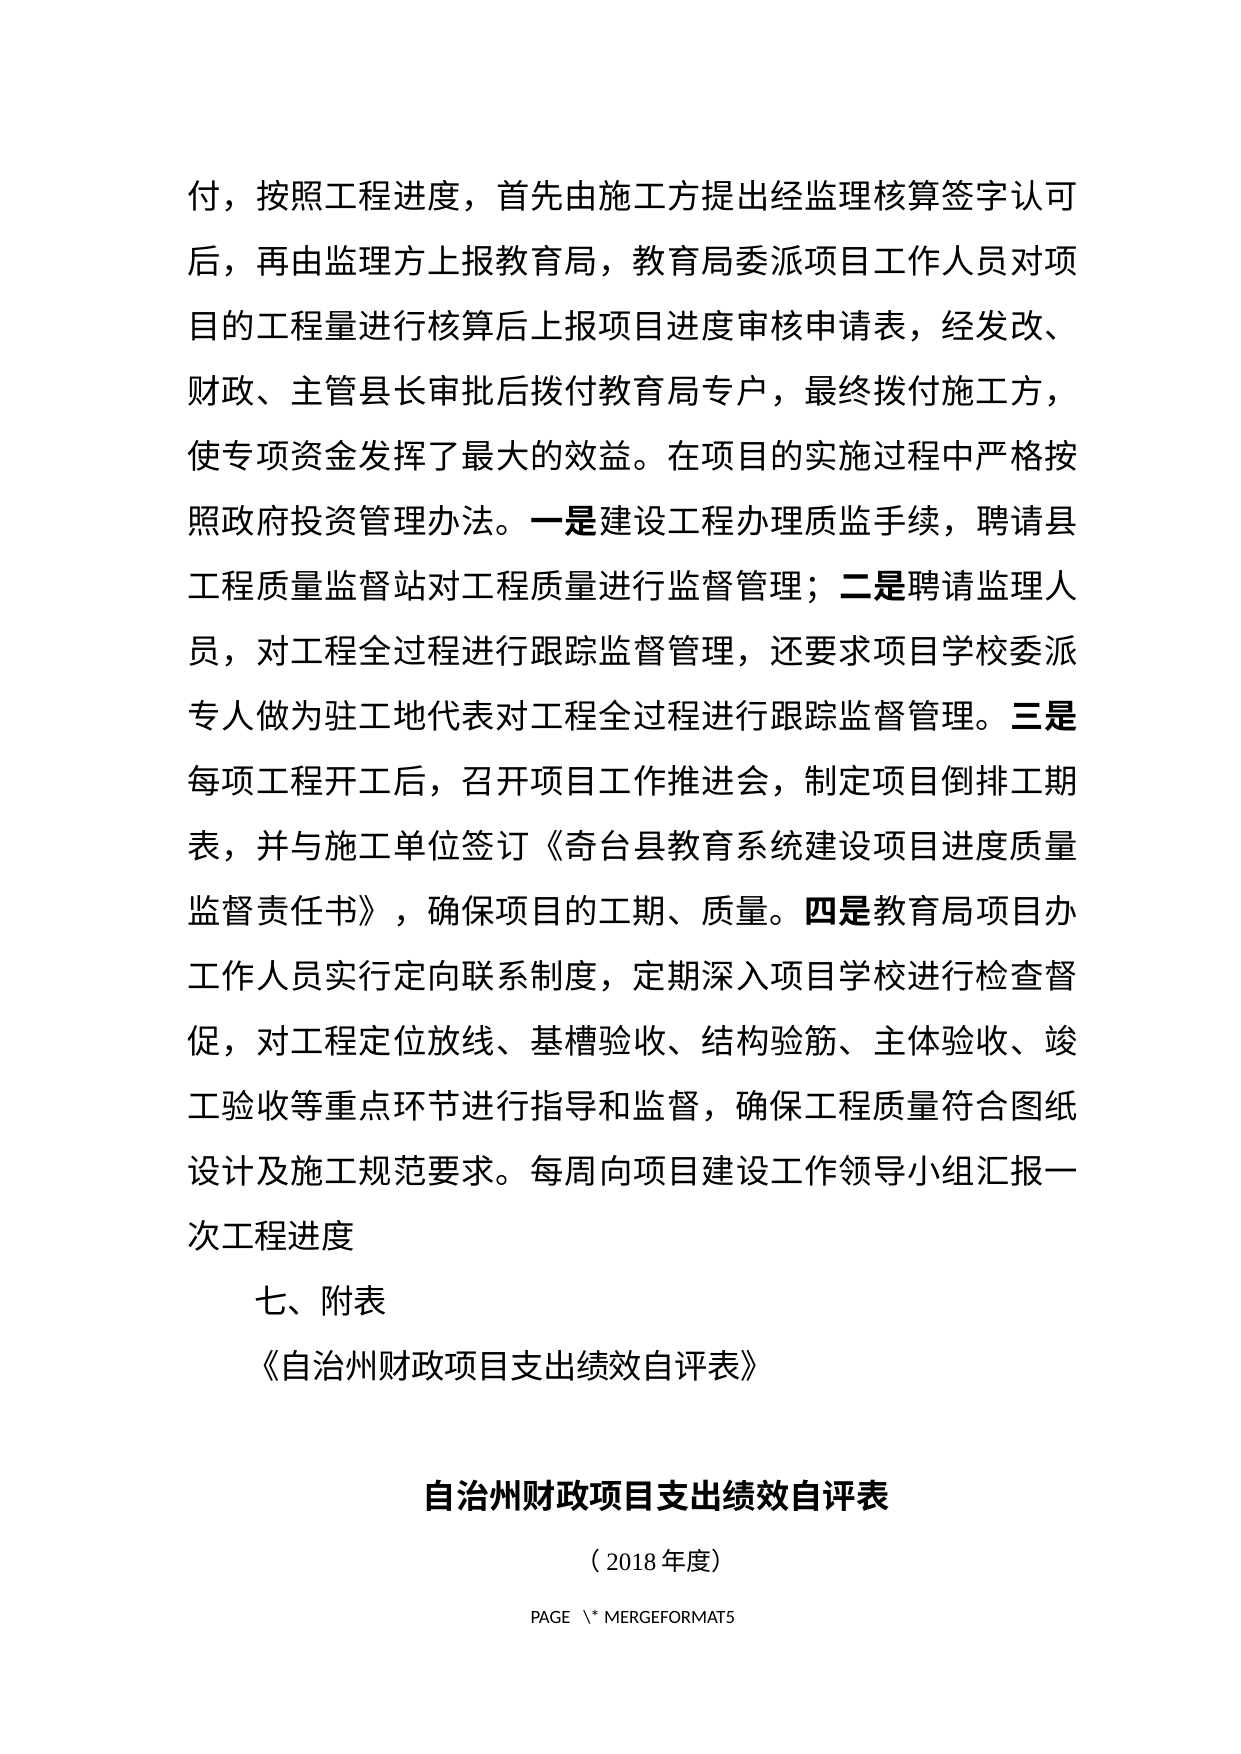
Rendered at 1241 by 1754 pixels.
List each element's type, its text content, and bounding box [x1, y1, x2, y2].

text 七、附表 [187, 1267, 1078, 1332]
table_cell （ 2018年度） [186, 1527, 1126, 1592]
text 《自治州财政项目支出绩效自评表》 [187, 1332, 1078, 1397]
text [187, 162, 1078, 1267]
table_header 自治州财政项目支出绩效自评表 [186, 1462, 1126, 1527]
